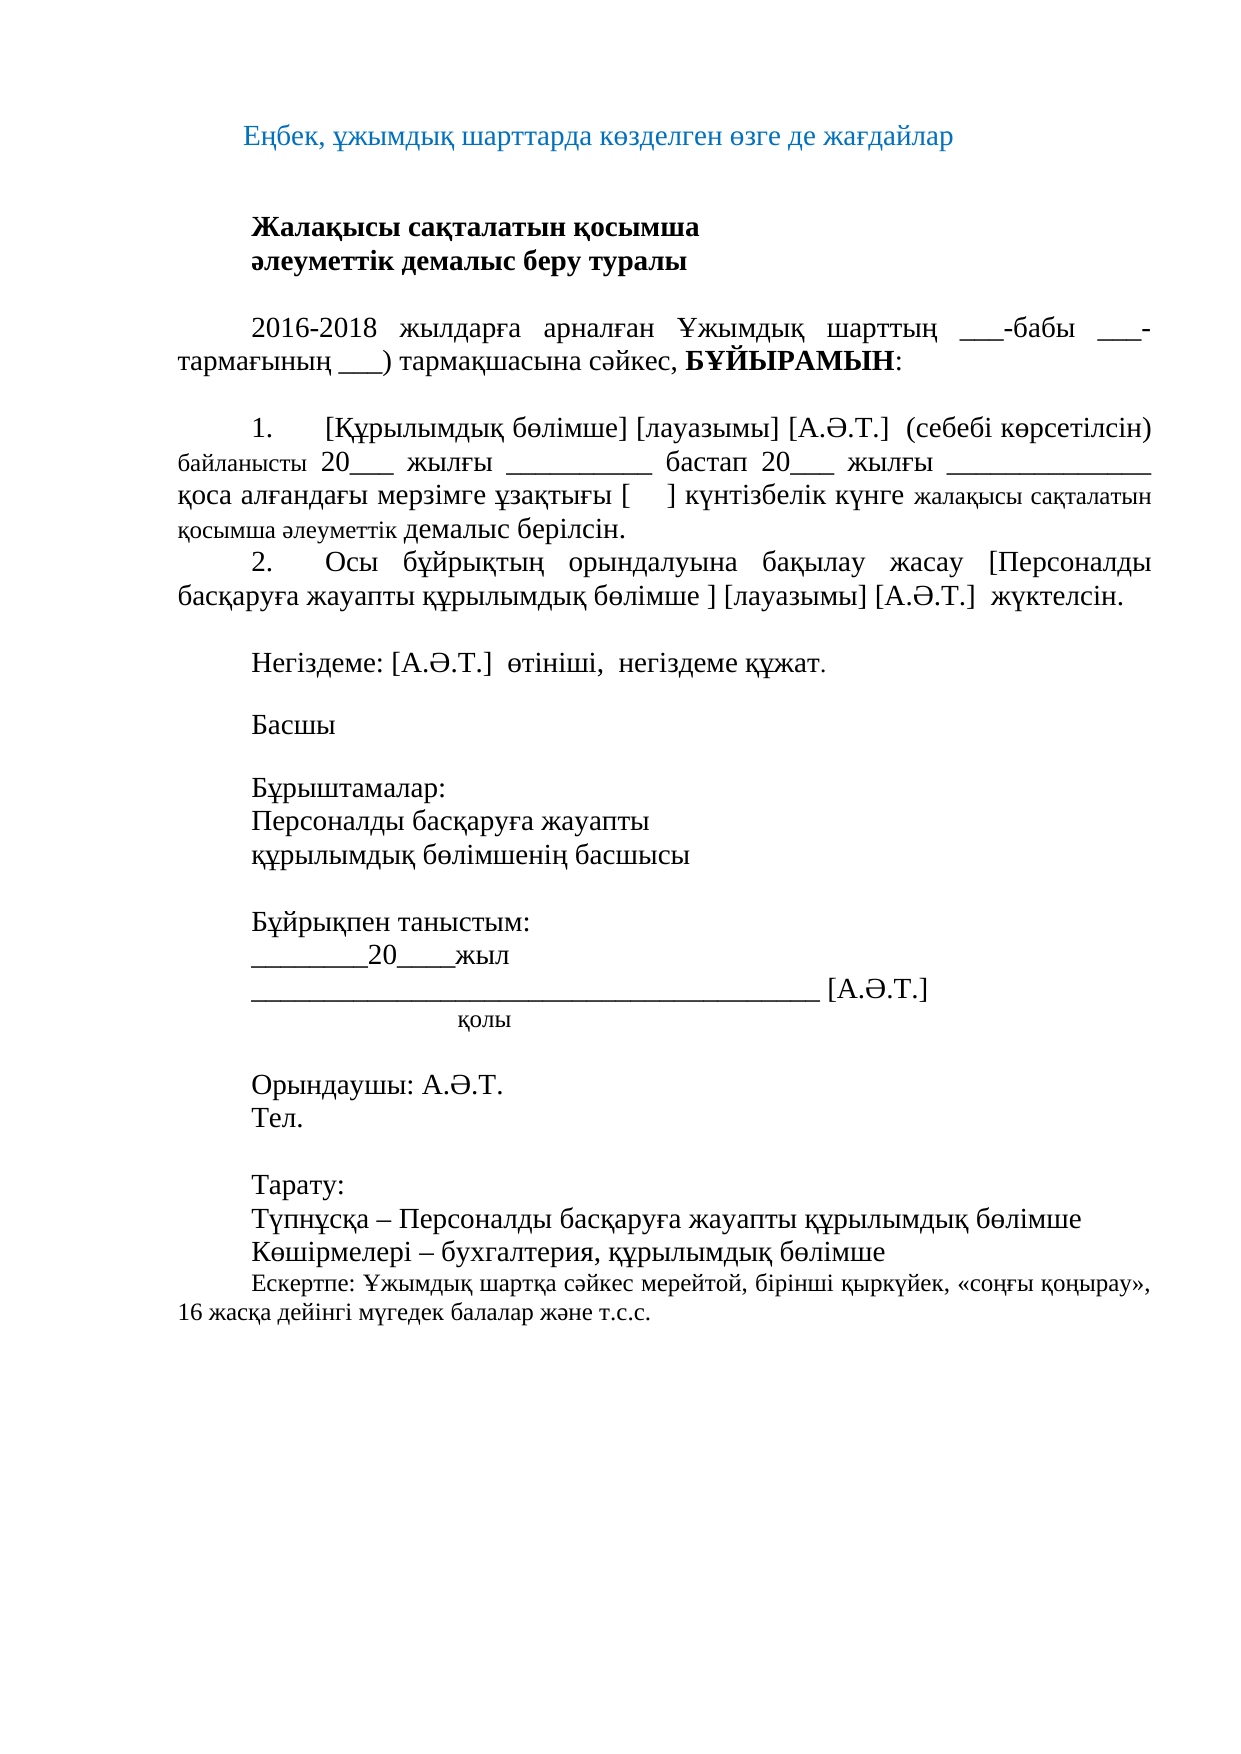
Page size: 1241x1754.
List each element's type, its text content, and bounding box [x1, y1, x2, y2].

text Тарату: [177, 1167, 1152, 1201]
text Көшірмелері – бухгалтерия, құрылымдық бөлімше [177, 1234, 1152, 1268]
text Ескертпе: Ұжымдық шартқа сәйкес мерейтой, бірінші қыркүйек, «соңғы қоңырау», 16 жасқа дейінгі мүгедек балалар және т.с.с. [177, 1268, 1152, 1326]
text Орындаушы: А.Ә.Т. [177, 1067, 1152, 1100]
text Негіздеме: [А.Ә.Т.] өтініші, негіздеме құжат. [177, 645, 1152, 679]
text 1. [Құрылымдық бөлімше] [лауазымы] [А.Ә.Т.] (себебі көрсетілсін) байланысты 20___ жылғы __________ бастап 20___ жылғы ______________ қоса алғандағы мерзімге ұзақтығы [ ] күнтізбелік күнге жалақысы сақталатын қосымша әлеуметтік демалыс берілсін. [177, 410, 1152, 544]
list ________20____жыл [177, 937, 1152, 971]
text Персоналды басқаруға жауапты [177, 803, 1152, 837]
list _______________________________________ [А.Ә.Т.] [177, 971, 1152, 1004]
text Бұрыштамалар: [177, 770, 1152, 803]
text құрылымдық бөлімшенің басшысы [177, 837, 1152, 870]
text 2016-2018 жылдарға арналған Ұжымдық шарттың ___-бабы ___-тармағының ___) тармақшасына сәйкес, БҰЙЫРАМЫН: [177, 310, 1152, 377]
text Түпнұсқа – Персоналды басқаруға жауапты құрылымдық бөлімше [177, 1201, 1152, 1234]
list қолы [177, 1004, 1152, 1033]
text Тел. [177, 1100, 1152, 1134]
text 2. Осы бұйрықтың орындалуына бақылау жасау [Персоналды басқаруға жауапты құрылымдық бөлімше ] [лауазымы] [А.Ә.Т.] жүктелсін. [177, 544, 1152, 612]
text әлеуметтік демалыс беру туралы [177, 243, 1152, 276]
subtitle Еңбек, ұжымдық шарттарда көзделген өзге де жағдайлар [177, 118, 1152, 152]
list Басшы [177, 707, 1152, 741]
text Бұйрықпен таныстым: [177, 904, 1152, 937]
text Жалақысы сақталатын қосымша [177, 209, 1152, 243]
